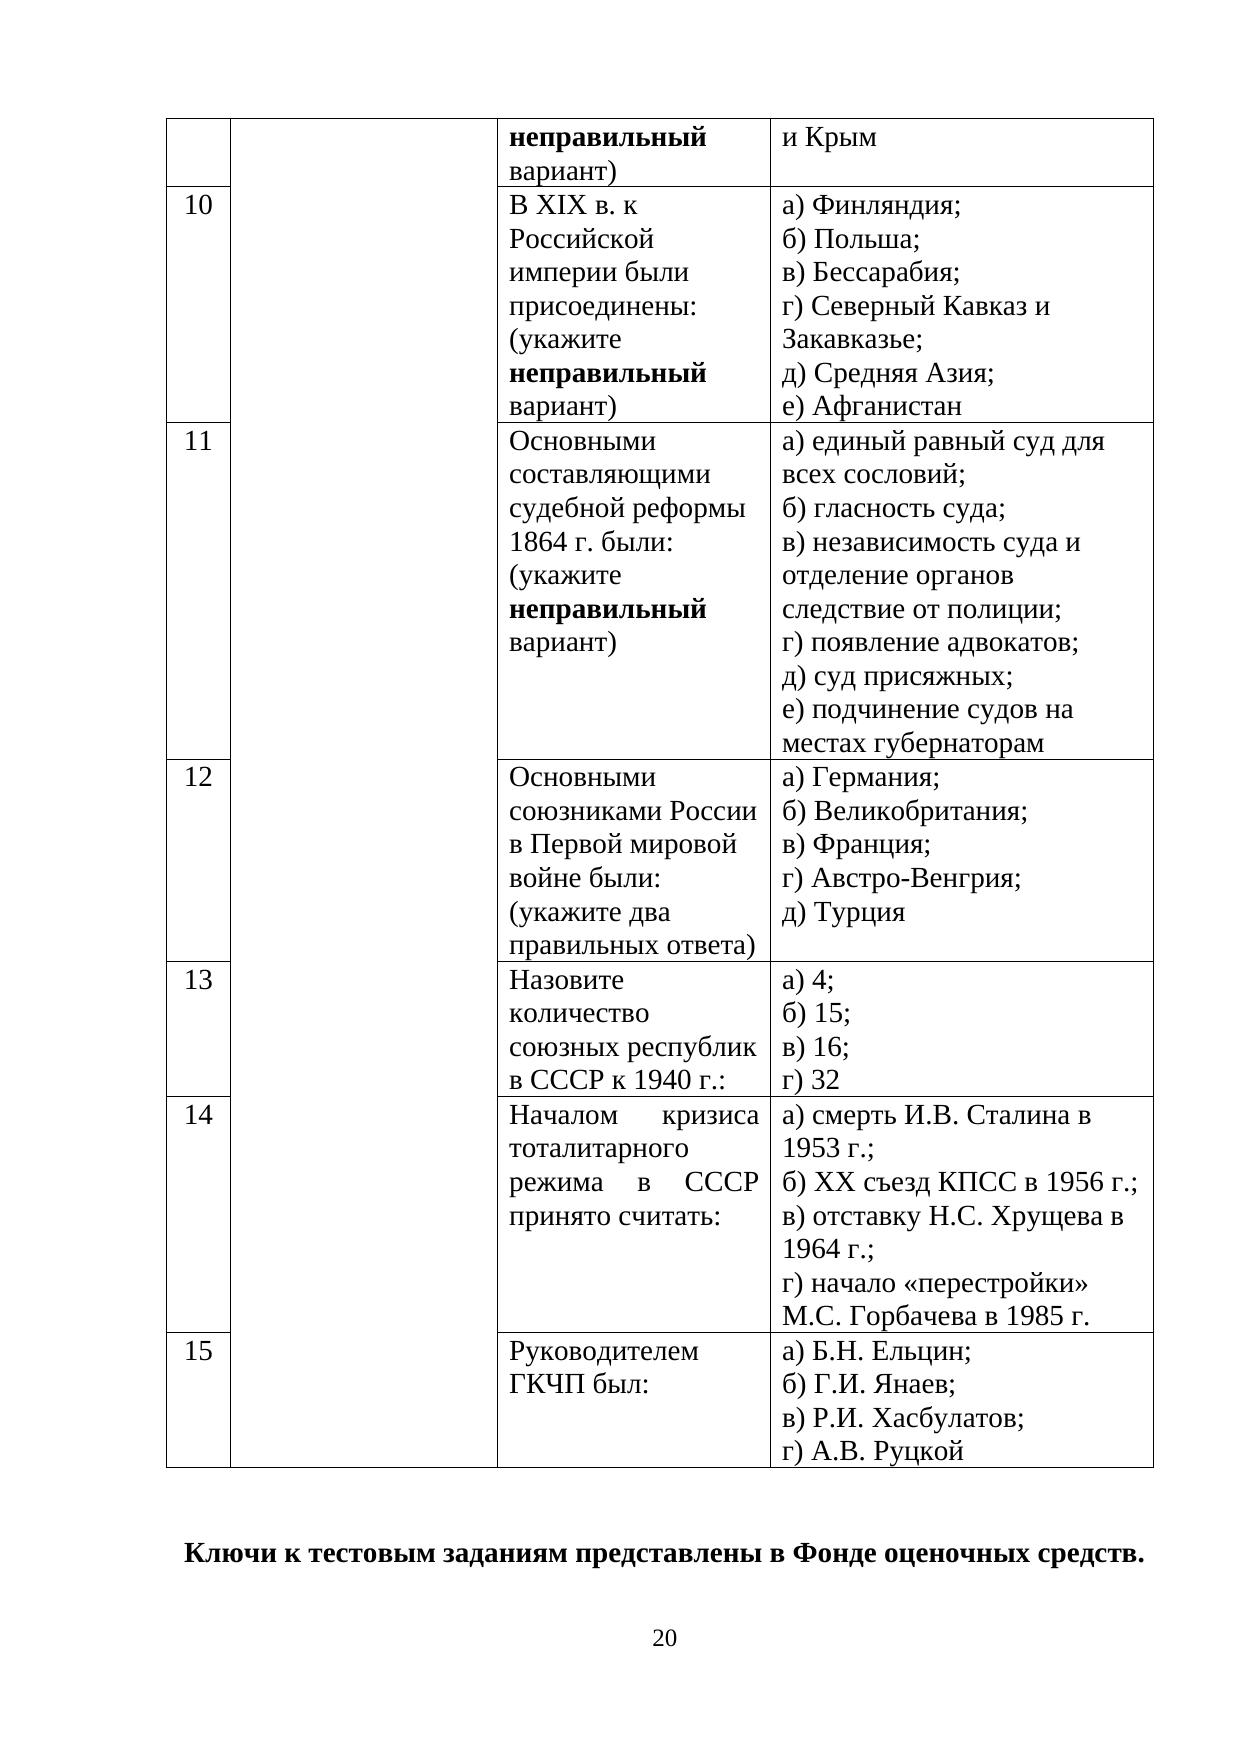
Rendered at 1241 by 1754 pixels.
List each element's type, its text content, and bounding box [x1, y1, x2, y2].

table_cell Назовите количество союзных республик в СССР к 1940 г.: [498, 962, 770, 1096]
table_cell Руководителем ГКЧП был: [498, 1333, 770, 1467]
table_cell а) Германия; б) Великобритания; в) Франция; г) Австро-Венгрия; д) Турция [771, 760, 1153, 961]
table_cell а) Б.Н. Ельцин; б) Г.И. Янаев; в) Р.И. Хасбулатов; г) А.В. Руцкой [771, 1333, 1153, 1467]
table_cell а) смерть И.В. Сталина в 1953 г.; б) ХХ съезд КПСС в 1956 г.; в) отставку Н.С. Хрущева в 1964 г.; г) начало «перестройки» М.С. Горбачева в 1985 г. [771, 1097, 1153, 1332]
table_cell Началом кризиса тоталитарного режима в СССР принято считать: [498, 1097, 770, 1332]
table_cell 14 [167, 1097, 230, 1332]
table_cell а) единый равный суд для всех сословий; б) гласность суда; в) независимость суда и отделение органов следствие от полиции; г) появление адвокатов; д) суд присяжных; е) подчинение судов на местах губернаторам [771, 423, 1153, 758]
text Ключи к тестовым заданиям представлены в Фонде оценочных средств. [177, 1535, 1152, 1569]
table_cell 15 [167, 1333, 230, 1467]
table_cell Основными союзниками России в Первой мировой войне были: (укажите два правильных ответа) [498, 760, 770, 961]
table_cell 13 [167, 962, 230, 1096]
table_cell Основными составляющими судебной реформы 1864 г. были: (укажите неправильный вариант) [498, 423, 770, 758]
table_cell а) 4; б) 15; в) 16; г) 32 [771, 962, 1153, 1096]
table_cell 12 [167, 760, 230, 961]
table_cell 10 [167, 187, 230, 422]
table_cell В XIX в. к Российской империи были присоединены: (укажите неправильный вариант) [498, 187, 770, 422]
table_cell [498, 119, 770, 186]
table_cell 11 [167, 423, 230, 758]
table_cell а) Финляндия; б) Польша; в) Бессарабия; г) Северный Кавказ и Закавказье; д) Средняя Азия; е) Афганистан [771, 187, 1153, 422]
table_cell 9 [167, 119, 230, 186]
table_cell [771, 119, 1153, 186]
